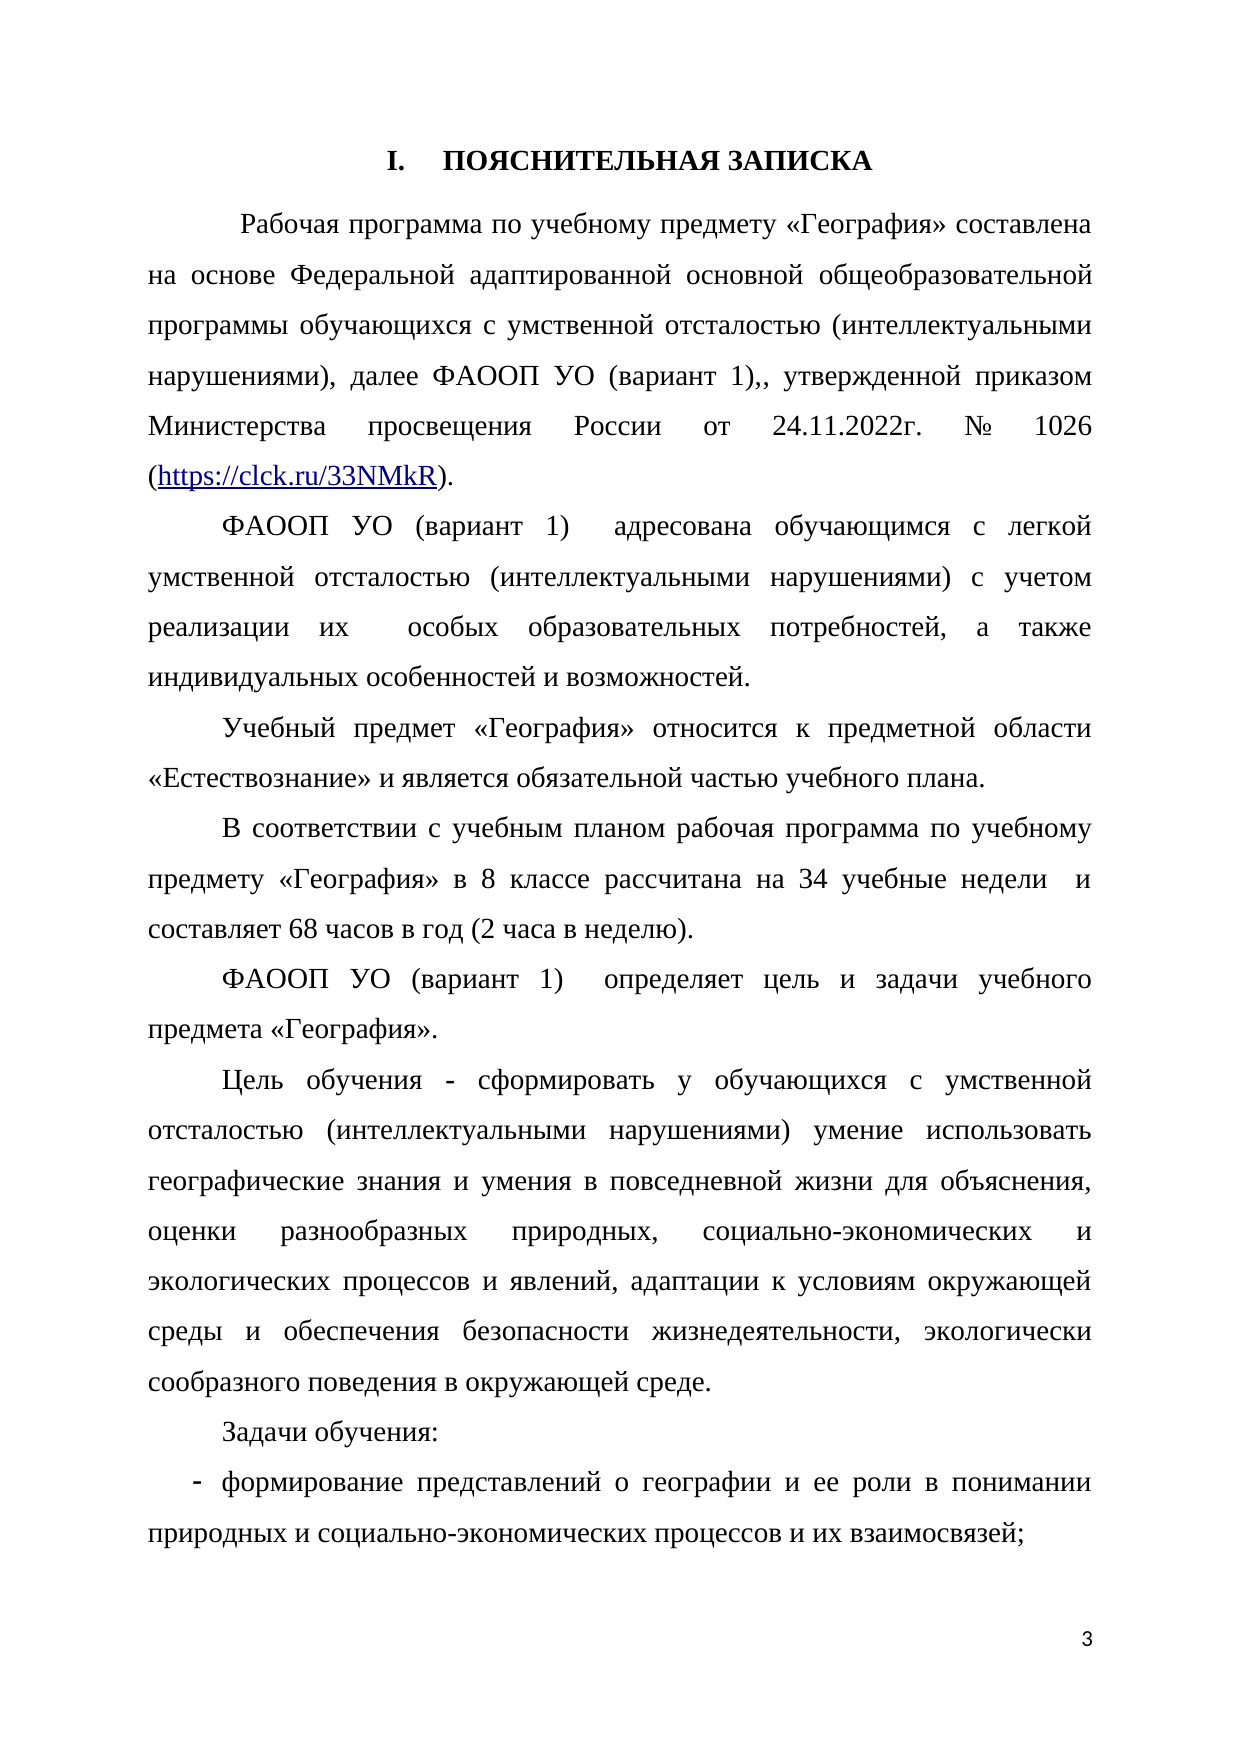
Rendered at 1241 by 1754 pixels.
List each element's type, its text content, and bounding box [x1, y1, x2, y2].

text Рабочая программа по учебному предмету «География» составлена на основе Федеральной адаптированной основной общеобразовательной программы обучающихся с умственной отсталостью (интеллектуальными нарушениями), далее ФАООП УО (вариант 1),, утвержденной приказом Министерства просвещения России от 24.11.2022г. № 1026 (https://clck.ru/33NMkR). [148, 207, 1092, 492]
text ФАООП УО (вариант 1) определяет цель и задачи учебного предмета «География». [148, 961, 1092, 1045]
text Учебный предмет «География» относится к предметной области «Естествознание» и является обязательной частью учебного плана. [148, 710, 1092, 794]
text ФАООП УО (вариант 1) адресована обучающимся с легкой умственной отсталостью (интеллектуальными нарушениями) с учетом реализации их особых образовательных потребностей, а также индивидуальных особенностей и возможностей. [148, 508, 1092, 693]
list формирование представлений о географии и ее роли в понимании природных и социально-экономических процессов и их взаимосвязей; [148, 1464, 1092, 1548]
subtitle ПОЯСНИТЕЛЬНАЯ ЗАПИСКА [185, 143, 1092, 177]
text В соответствии с учебным планом рабочая программа по учебному предмету «География» в 8 классе рассчитана на 34 учебные недели и составляет 68 часов в год (2 часа в неделю). [148, 810, 1092, 944]
text Задачи обучения: [148, 1414, 1092, 1448]
text Цель обучения - сформировать у обучающихся с умственной отсталостью (интеллектуальными нарушениями) умение использовать географические знания и умения в повседневной жизни для объяснения, оценки разнообразных природных, социально-экономических и экологических процессов и явлений, адаптации к условиям окружающей среды и обеспечения безопасности жизнедеятельности, экологически сообразного поведения в окружающей среде. [148, 1062, 1092, 1397]
